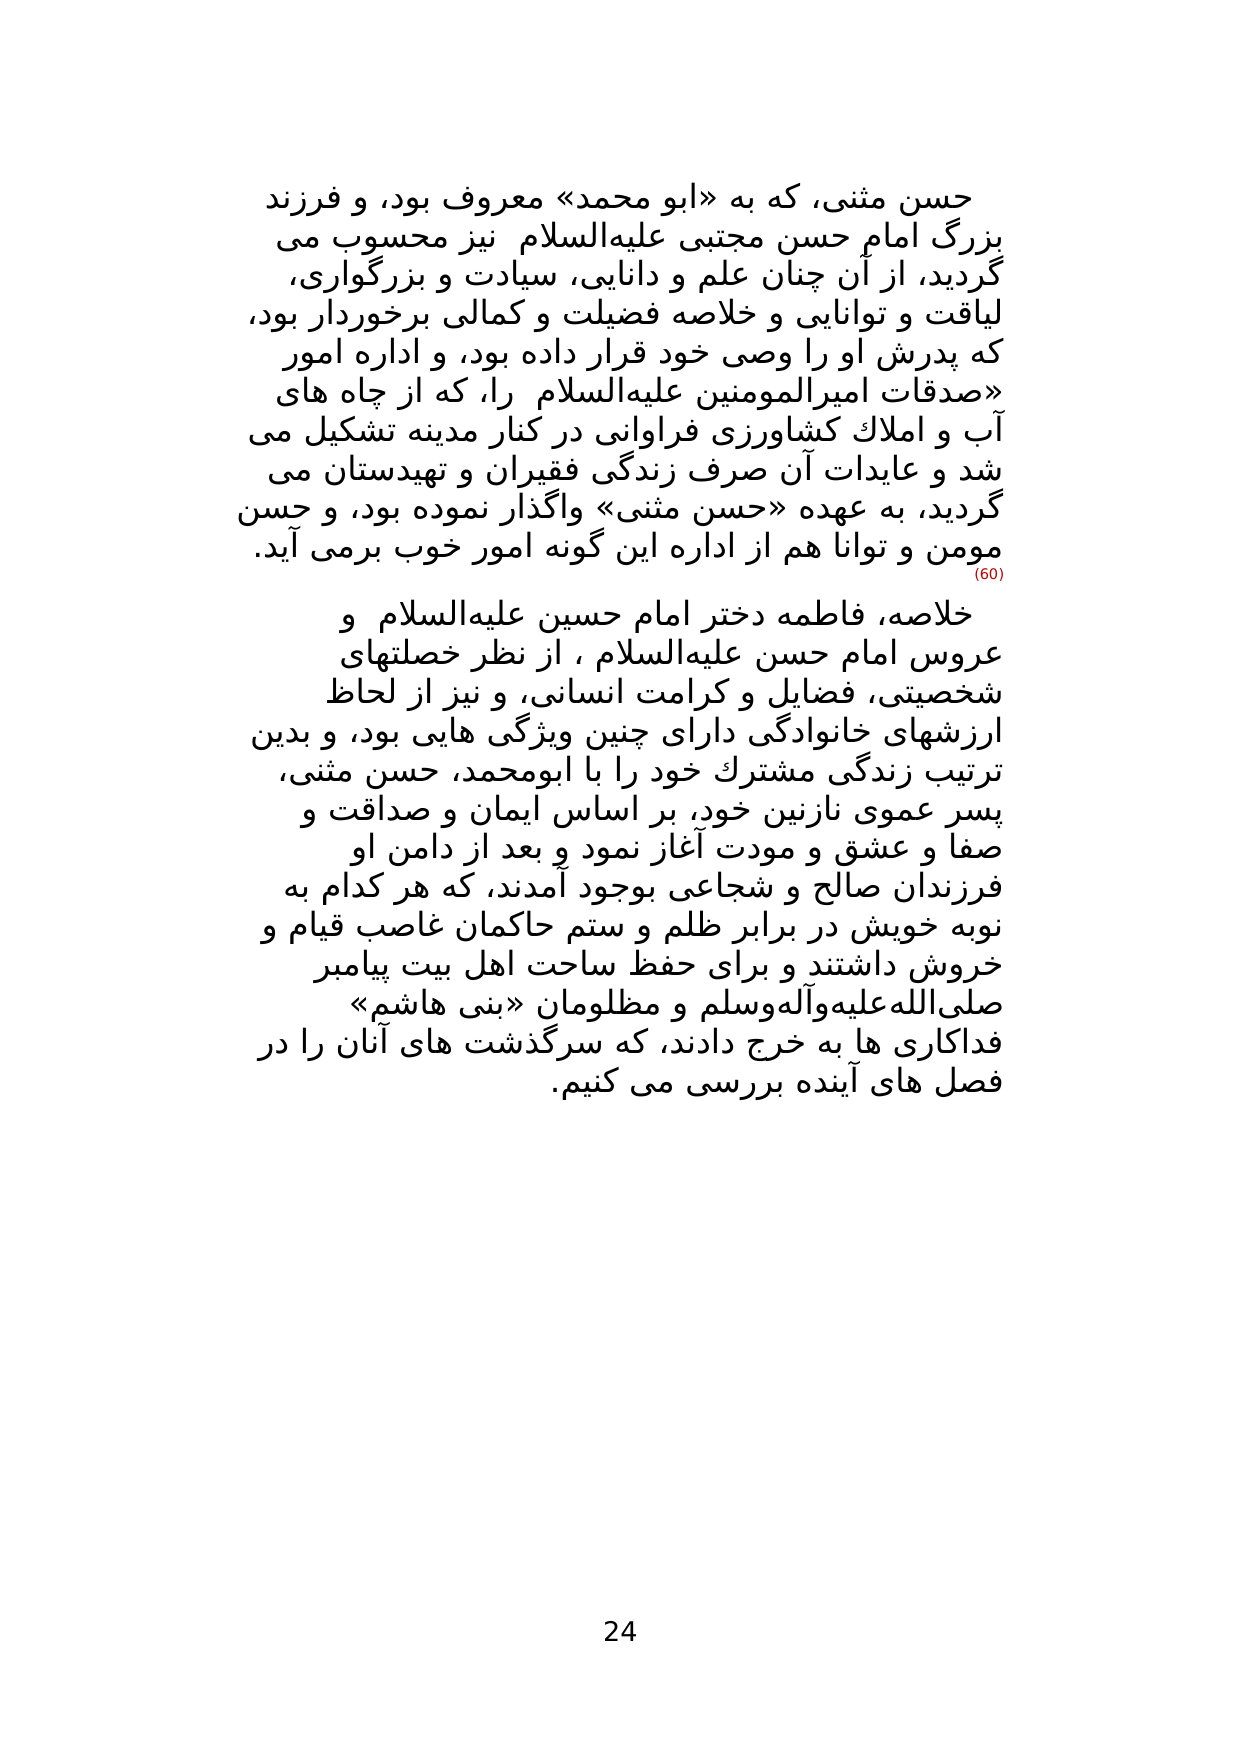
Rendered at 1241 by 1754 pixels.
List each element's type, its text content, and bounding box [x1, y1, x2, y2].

text حسن مثنى، كه به «ابو محمد» معروف بود، و فرزند بزرگ امام حسن مجتبى عليه‌السلام نيز محسوب مى گرديد، از آن چنان علم و دانايى، سيادت و بزرگوارى، لياقت و توانايى و خلاصه فضيلت و كمالى برخوردار بود، كه پدرش او را وصى خود قرار داده بود، و اداره امور «صدقات اميرالمومنين عليه‌السلام را، كه از چاه هاى آب و املاك كشاورزى فراوانى در كنار مدينه تشكيل مى شد و عايدات آن صرف زندگى فقيران و تهيدستان مى گرديد، به عهده «حسن مثنى» واگذار نموده بود، و حسن مومن و توانا هم از اداره اين گونه امور خوب برمى آيد. (60) [236, 177, 1004, 595]
text خلاصه، فاطمه دختر امام حسين عليه‌السلام و عروس امام حسن عليه‌السلام ، از نظر خصلتهاى شخصيتى، فضايل و كرامت انسانى، و نيز از لحاظ ارزشهاى خانوادگى داراى چنين ويژگى هايى بود، و بدين ترتيب زندگى مشترك خود را با ابومحمد، حسن مثنى، پسر عموى نازنين خود، بر اساس ايمان و صداقت و صفا و عشق و مودت آغاز نمود و بعد از دامن او فرزندان صالح و شجاعى بوجود آمدند، كه هر كدام به نوبه خويش در برابر ظلم و ستم حاكمان غاصب قيام و خروش داشتند و براى حفظ ساحت اهل بيت پيامبر صلى‌الله‌عليه‌وآله‌وسلم و مظلومان «بنى هاشم» فداكارى ها به خرج دادند، كه سرگذشت هاى آنان را در فصل هاى آينده بررسى مى كنيم. [236, 595, 1004, 1100]
